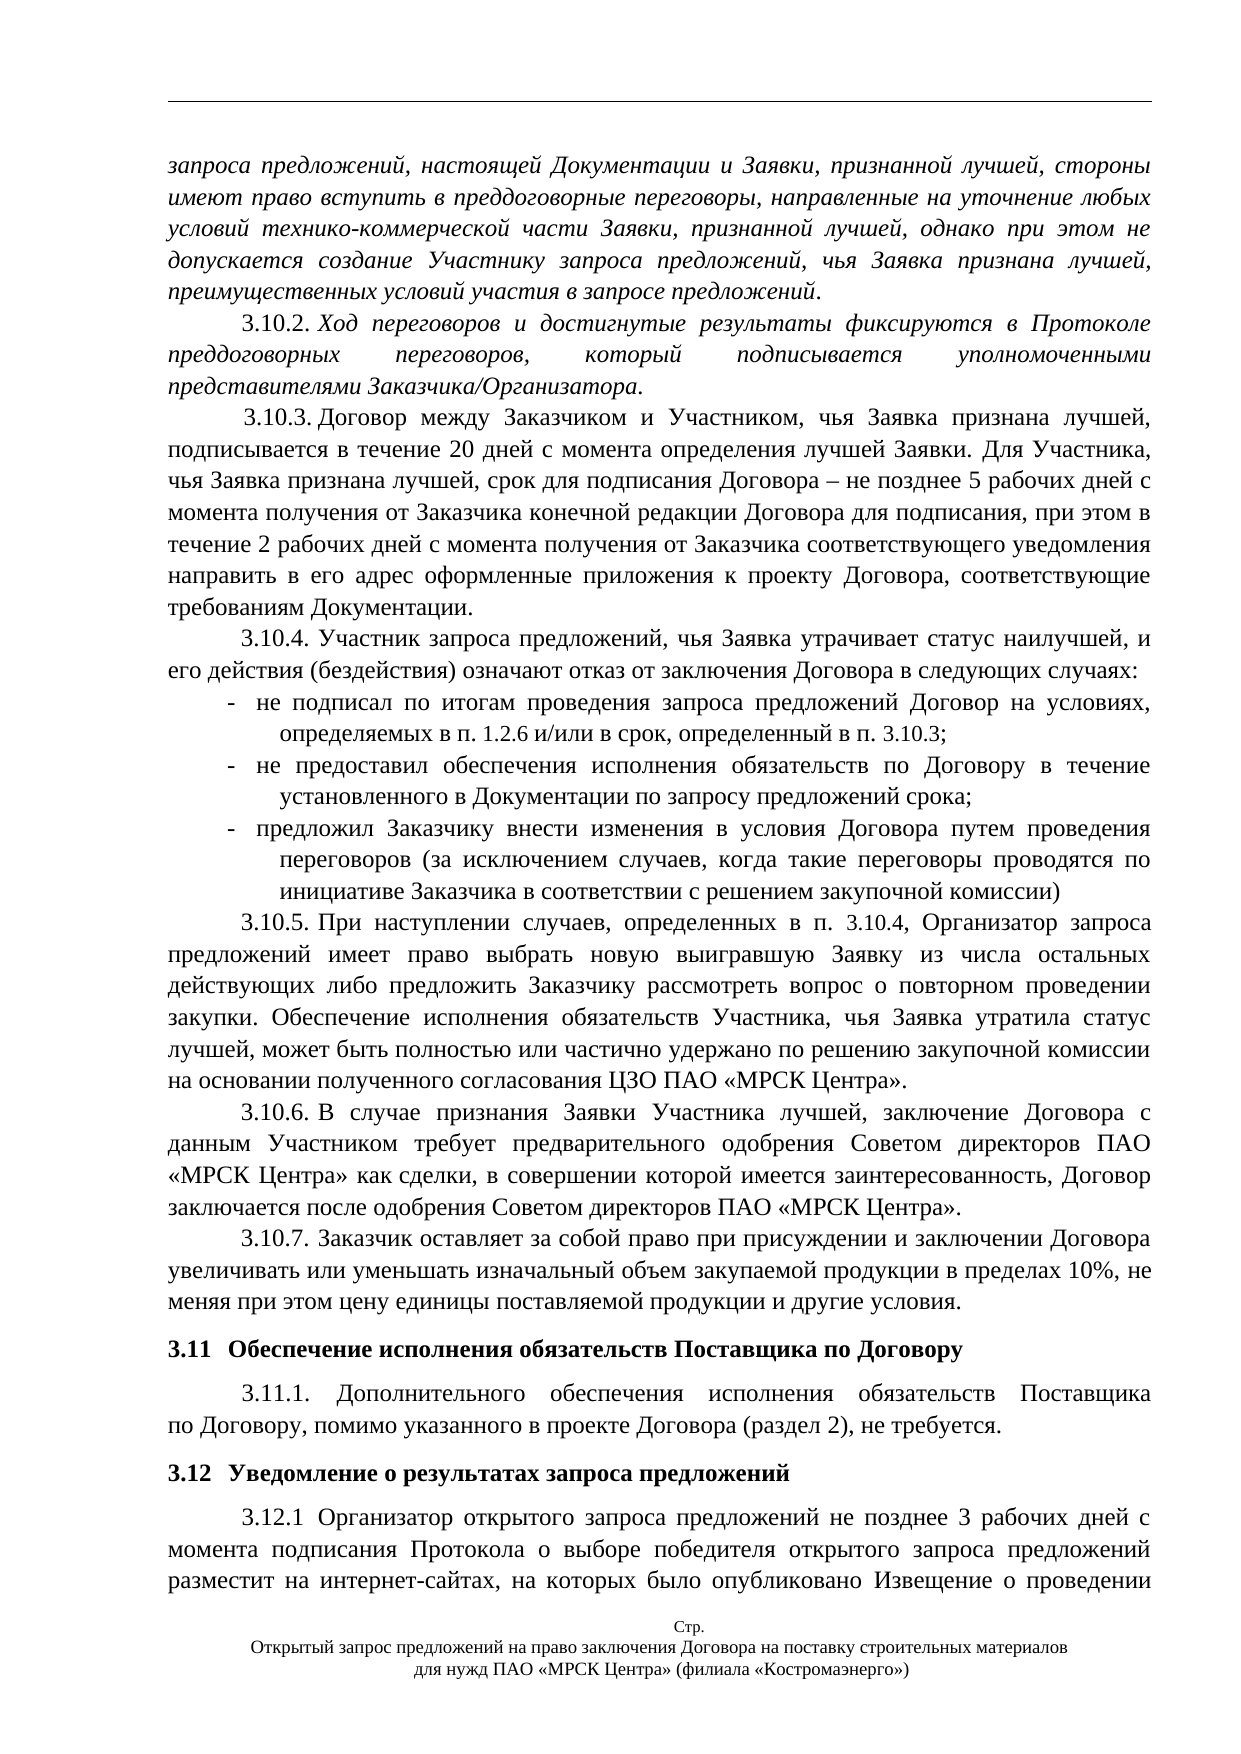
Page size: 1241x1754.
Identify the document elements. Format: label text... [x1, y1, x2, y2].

list Заказчик оставляет за собой право при присуждении и заключении Договора увеличивать или уменьшать изначальный объем закупаемой продукции в пределах 10%, не меняя при этом цену единицы поставляемой продукции и другие условия. [168, 1223, 1152, 1315]
list Участник запроса предложений, чья Заявка утрачивает статус наилучшей, и его действия (бездействия) означают отказ от заключения Договора в следующих случаях: [168, 623, 1152, 684]
list не подписал по итогам проведения запроса предложений Договор на условиях, определяемых в п. 1.2.6 и/или в срок, определенный в п. 3.10.3; [227, 687, 1152, 747]
subtitle Обеспечение исполнения обязательств Поставщика по Договору [168, 1334, 1152, 1363]
list Ход переговоров и достигнутые результаты фиксируются в Протоколе преддоговорных переговоров, который подписывается уполномоченными представителями Заказчика/Организатора. [168, 308, 1152, 400]
list В случае признания Заявки Участника лучшей, заключение Договора с данным Участником требует предварительного одобрения Советом директоров ПАО «МРСК Центра» как сделки, в совершении которой имеется заинтересованность, Договор заключается после одобрения Советом директоров ПАО «МРСК Центра». [168, 1097, 1152, 1220]
subtitle Уведомление о результатах запроса предложений [168, 1458, 1152, 1487]
list предложил Заказчику внести изменения в условия Договора путем проведения переговоров (за исключением случаев, когда такие переговоры проводятся по инициативе Заказчика в соответствии с решением закупочной комиссии) [227, 813, 1152, 905]
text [168, 1502, 1152, 1594]
list Дополнительного обеспечения исполнения обязательств Поставщика по Договору, помимо указанного в проекте Договора (раздел 2), не требуется. [168, 1378, 1152, 1439]
list не предоставил обеспечения исполнения обязательств по Договору в течение установленного в Документации по запросу предложений срока; [227, 750, 1152, 810]
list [168, 150, 1152, 305]
list Договор между Заказчиком и Участником, чья Заявка признана лучшей, подписывается в течение 20 дней с момента определения лучшей Заявки. Для Участника, чья Заявка признана лучшей, срок для подписания Договора – не позднее 5 рабочих дней с момента получения от Заказчика конечной редакции Договора для подписания, при этом в течение 2 рабочих дней с момента получения от Заказчика соответствующего уведомления направить в его адрес оформленные приложения к проекту Договора, соответствующие требованиям Документации. [168, 402, 1152, 621]
list При наступлении случаев, определенных в п. 3.10.4, Организатор запроса предложений имеет право выбрать новую выигравшую Заявку из числа остальных действующих либо предложить Заказчику рассмотреть вопрос о повторном проведении закупки. Обеспечение исполнения обязательств Участника, чья Заявка утратила статус лучшей, может быть полностью или частично удержано по решению закупочной комиссии на основании полученного согласования ЦЗО ПАО «МРСК Центра». [168, 907, 1152, 1094]
